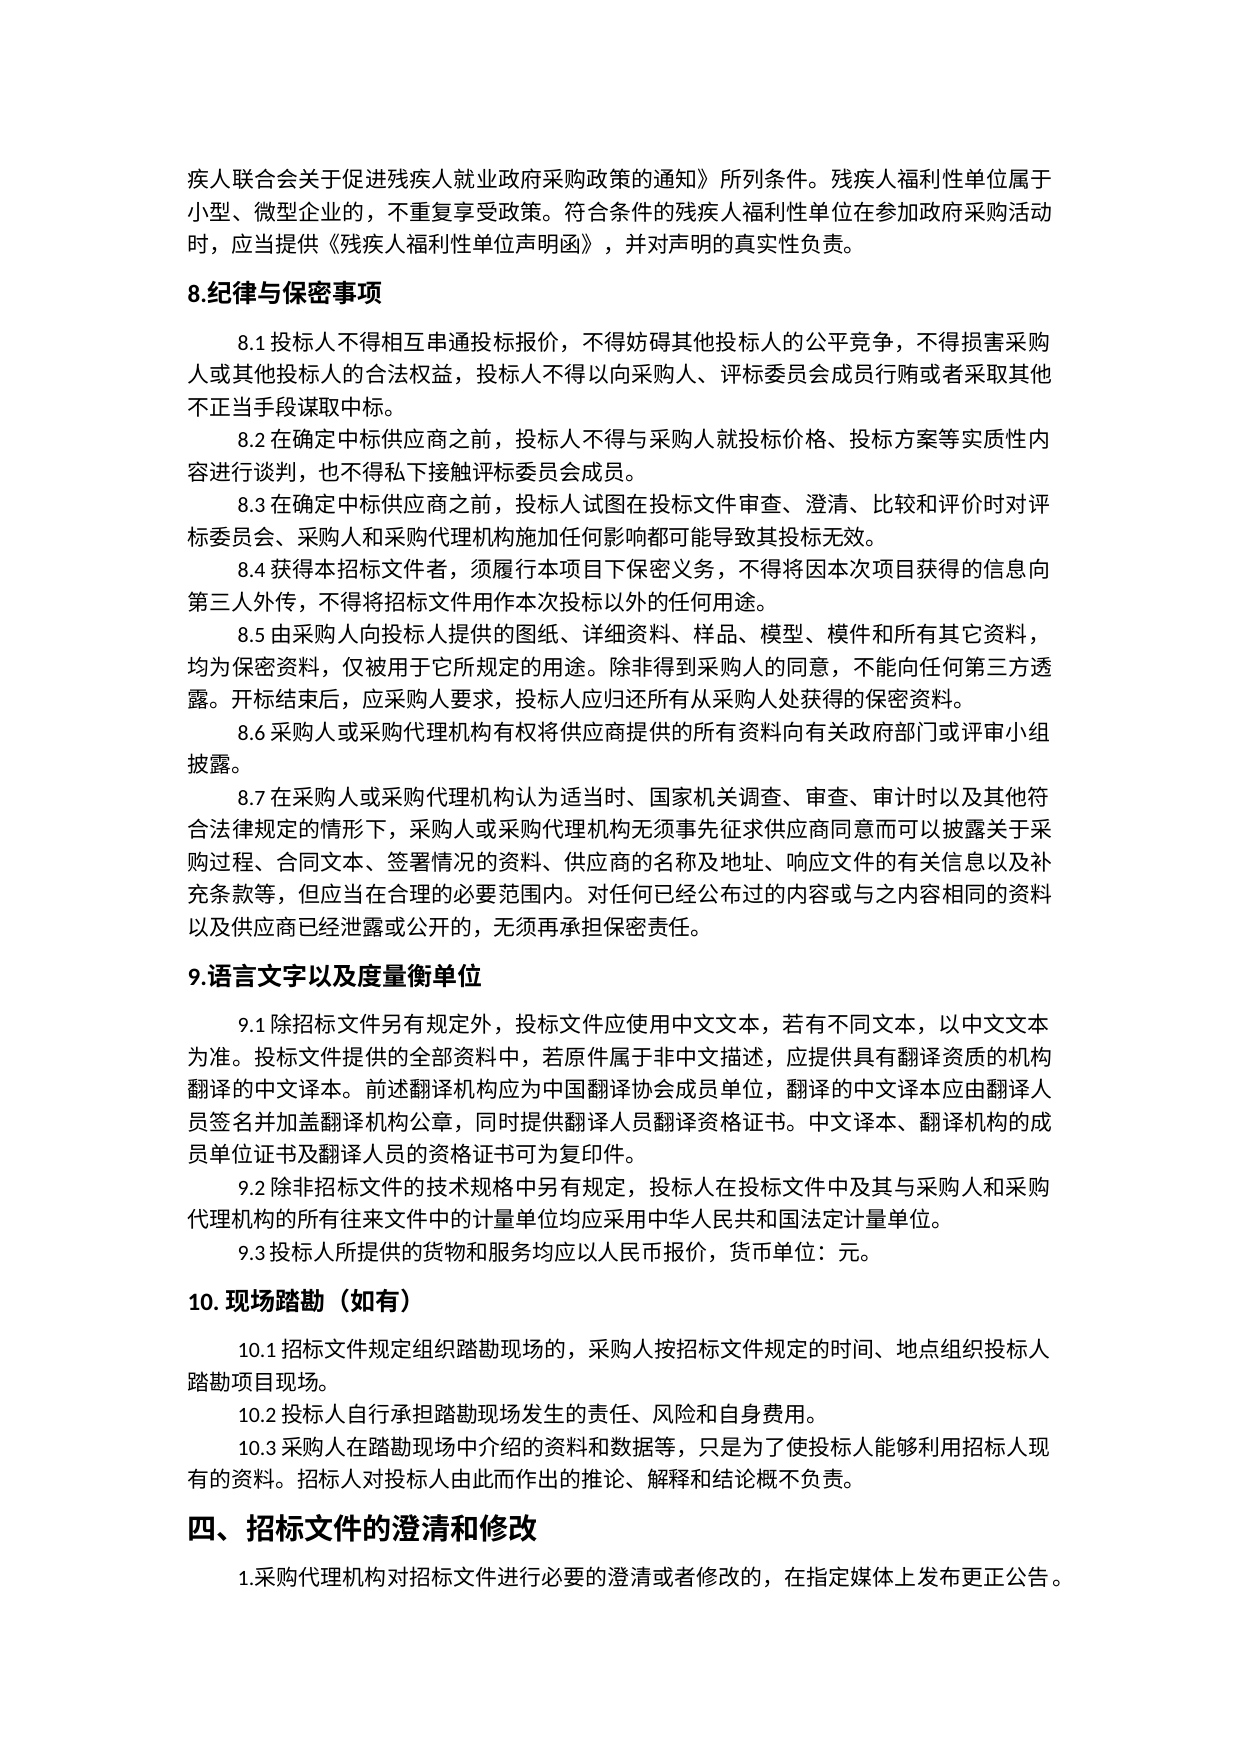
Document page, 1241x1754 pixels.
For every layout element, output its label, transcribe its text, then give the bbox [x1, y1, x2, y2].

text 10.3采购人在踏勘现场中介绍的资料和数据等，只是为了使投标人能够利用招标人现有的资料。招标人对投标人由此而作出的推论、解释和结论概不负责。 [187, 1429, 1053, 1494]
text 四、招标文件的澄清和修改 [187, 1494, 1053, 1559]
text 9.语言文字以及度量衡单位 [187, 942, 1053, 1007]
text 9.3投标人所提供的货物和服务均应以人民币报价，货币单位：元。 [187, 1234, 1053, 1267]
text 9.2除非招标文件的技术规格中另有规定，投标人在投标文件中及其与采购人和采购代理机构的所有往来文件中的计量单位均应采用中华人民共和国法定计量单位。 [187, 1169, 1053, 1234]
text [187, 162, 1053, 259]
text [187, 1559, 1053, 1592]
text 8.6采购人或采购代理机构有权将供应商提供的所有资料向有关政府部门或评审小组披露。 [187, 714, 1053, 779]
text 8.3在确定中标供应商之前，投标人试图在投标文件审查、澄清、比较和评价时对评标委员会、采购人和采购代理机构施加任何影响都可能导致其投标无效。 [187, 487, 1053, 552]
text 10.2投标人自行承担踏勘现场发生的责任、风险和自身费用。 [187, 1397, 1053, 1429]
text 10. 现场踏勘（如有） [187, 1267, 1053, 1332]
text 10.1招标文件规定组织踏勘现场的，采购人按招标文件规定的时间、地点组织投标人踏勘项目现场。 [187, 1332, 1053, 1397]
text 9.1除招标文件另有规定外，投标文件应使用中文文本，若有不同文本，以中文文本为准。投标文件提供的全部资料中，若原件属于非中文描述，应提供具有翻译资质的机构翻译的中文译本。前述翻译机构应为中国翻译协会成员单位，翻译的中文译本应由翻译人员签名并加盖翻译机构公章，同时提供翻译人员翻译资格证书。中文译本、翻译机构的成员单位证书及翻译人员的资格证书可为复印件。 [187, 1007, 1053, 1169]
text 8.7在采购人或采购代理机构认为适当时、国家机关调查、审查、审计时以及其他符合法律规定的情形下，采购人或采购代理机构无须事先征求供应商同意而可以披露关于采购过程、合同文本、签署情况的资料、供应商的名称及地址、响应文件的有关信息以及补充条款等，但应当在合理的必要范围内。对任何已经公布过的内容或与之内容相同的资料，以及供应商已经泄露或公开的，无须再承担保密责任。 [187, 779, 1053, 942]
text 8.2在确定中标供应商之前，投标人不得与采购人就投标价格、投标方案等实质性内容进行谈判，也不得私下接触评标委员会成员。 [187, 422, 1053, 487]
text 8.5由采购人向投标人提供的图纸、详细资料、样品、模型、模件和所有其它资料，均为保密资料，仅被用于它所规定的用途。除非得到采购人的同意，不能向任何第三方透露。开标结束后，应采购人要求，投标人应归还所有从采购人处获得的保密资料。 [187, 617, 1053, 714]
text 8.4获得本招标文件者，须履行本项目下保密义务，不得将因本次项目获得的信息向第三人外传，不得将招标文件用作本次投标以外的任何用途。 [187, 552, 1053, 617]
text 8.纪律与保密事项 [187, 259, 1053, 324]
text 8.1投标人不得相互串通投标报价，不得妨碍其他投标人的公平竞争，不得损害采购人或其他投标人的合法权益，投标人不得以向采购人、评标委员会成员行贿或者采取其他不正当手段谋取中标。 [187, 324, 1053, 422]
